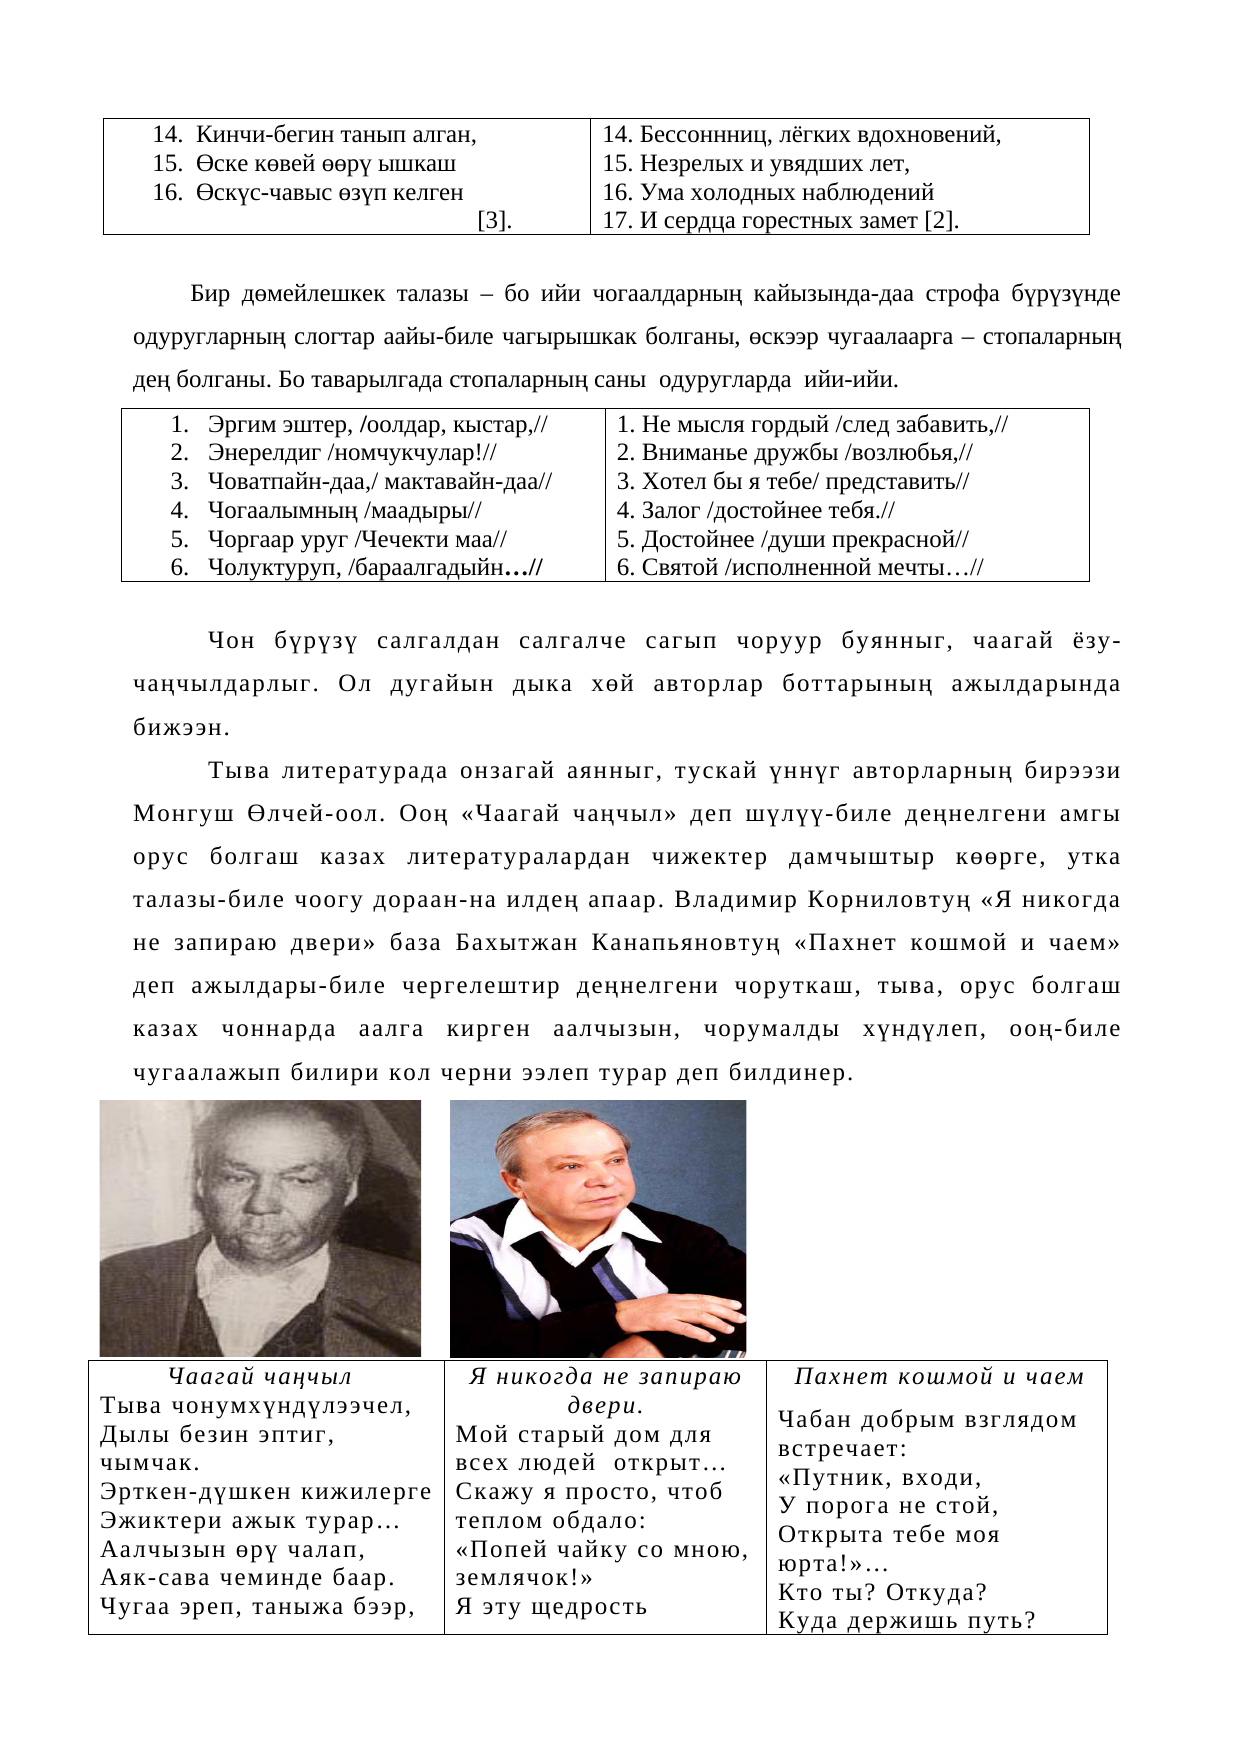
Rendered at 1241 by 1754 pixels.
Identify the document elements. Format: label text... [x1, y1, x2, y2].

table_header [445, 1361, 766, 1634]
table_header 1. Не мысля гордый /след забавить,// 2. Вниманье дружбы /возлюбья,// 3. Хотел бы я тебе/ представить// 4. Залог /достойнее тебя.// 5. Достойнее /души прекрасной// 6. Святой /исполненной мечты…// [606, 409, 1089, 581]
picture [99, 1100, 422, 1357]
table_header Эргим эштер, /оолдар, кыстар,// Энерелдиг /номчукчулар!// Човатпайн-даа,/ мактавайн-даа// Чогаалымның /маадыры// Чоргаар уруг /Чечекти маа// Чолуктуруп, /бараалгадыйн…// [122, 409, 605, 581]
text Бир дөмейлешкек талазы – бо ийи чогаалдарның кайызында-даа строфа бүрүзүнде одуругларның слогтар аайы-биле чагырышкак болганы, өскээр чугаалаарга – стопаларның дең болганы. Бо таварылгада стопаларның саны одуругларда ийи-ийи. [133, 278, 1122, 393]
text Тыва литературада онзагай аянныг, тускай үннүг авторларның бирээзи Монгуш Өлчей-оол. Ооң «Чаагай чаңчыл» деп шүлүү-биле деңнелгени амгы орус болгаш казах литературалардан чижектер дамчыштыр көөрге, утка талазы-биле чоогу дораан-на илдең апаар. Владимир Корниловтуң «Я никогда не запираю двери» база Бахытжан Канапьяновтуң «Пахнет кошмой и чаем» деп ажылдары-биле чергелештир деңнелгени чоруткаш, тыва, орус болгаш казах чоннарда аалга кирген аалчызын, чорумалды хүндүлеп, ооң-биле чугаалажып билири кол черни ээлеп турар деп билдинер. [133, 755, 1122, 1085]
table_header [89, 1361, 444, 1634]
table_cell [104, 119, 590, 234]
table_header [767, 1361, 1107, 1634]
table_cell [591, 119, 1089, 234]
text Чон бүрүзү салгалдан салгалче сагып чоруур буянныг, чаагай ёзу-чаңчылдарлыг. Ол дугайын дыка хөй авторлар боттарының ажылдарында бижээн. [133, 625, 1122, 740]
